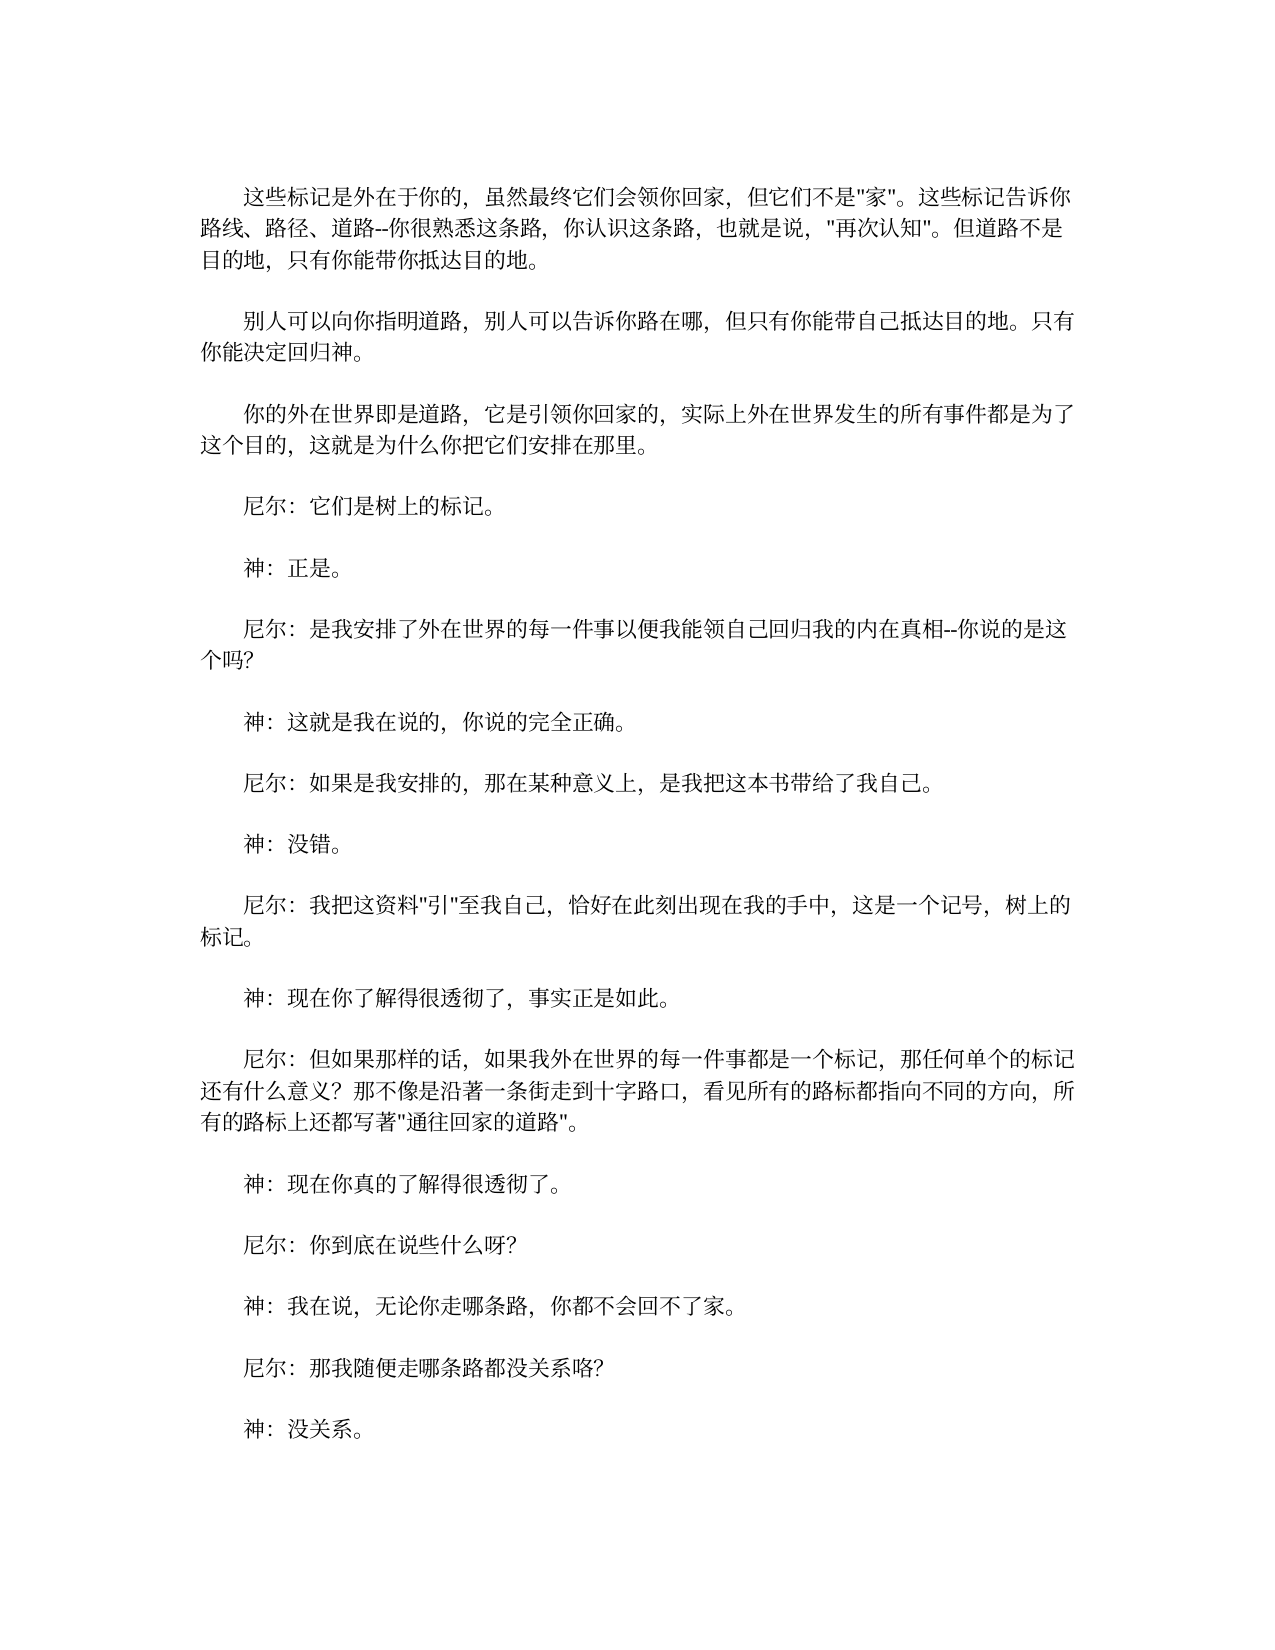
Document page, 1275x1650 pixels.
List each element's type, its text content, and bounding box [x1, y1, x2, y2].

text 你的外在世界即是道路，它是引领你回家的，实际上外在世界发生的所有事件都是为了这个目的，这就是为什么你把它们安排在那里。 [200, 397, 1075, 460]
text 神：正是。 [200, 551, 1075, 582]
text 尼尔：我把这资料"引"至我自己，恰好在此刻出现在我的手中，这是一个记号，树上的标记。 [200, 889, 1075, 952]
text 神：我在说，无论你走哪条路，你都不会回不了家。 [200, 1289, 1075, 1321]
text 这些标记是外在于你的，虽然最终它们会领你回家，但它们不是"家"。这些标记告诉你路线、路径、道路--你很熟悉这条路，你认识这条路，也就是说，"再次认知"。但道路不是目的地，只有你能带你抵达目的地。 [200, 180, 1075, 274]
text 神：没错。 [200, 827, 1075, 859]
text 尼尔：你到底在说些什么呀？ [200, 1228, 1075, 1260]
text 尼尔：如果是我安排的，那在某种意义上，是我把这本书带给了我自己。 [200, 766, 1075, 798]
text 神：这就是我在说的，你说的完全正确。 [200, 705, 1075, 736]
text 别人可以向你指明道路，别人可以告诉你路在哪，但只有你能带自己抵达目的地。只有你能决定回归神。 [200, 304, 1075, 367]
text 尼尔：但如果那样的话，如果我外在世界的每一件事都是一个标记，那任何单个的标记还有什么意义？那不像是沿著一条街走到十字路口，看见所有的路标都指向不同的方向，所有的路标上还都写著"通往回家的道路"。 [200, 1043, 1075, 1137]
text 尼尔：那我随便走哪条路都没关系咯？ [200, 1351, 1075, 1382]
text 尼尔：是我安排了外在世界的每一件事以便我能领自己回归我的内在真相--你说的是这个吗？ [200, 612, 1075, 675]
text 神：现在你了解得很透彻了，事实正是如此。 [200, 981, 1075, 1013]
text 尼尔：它们是树上的标记。 [200, 489, 1075, 521]
text 神：没关系。 [200, 1412, 1075, 1443]
text 神：现在你真的了解得很透彻了。 [200, 1167, 1075, 1198]
